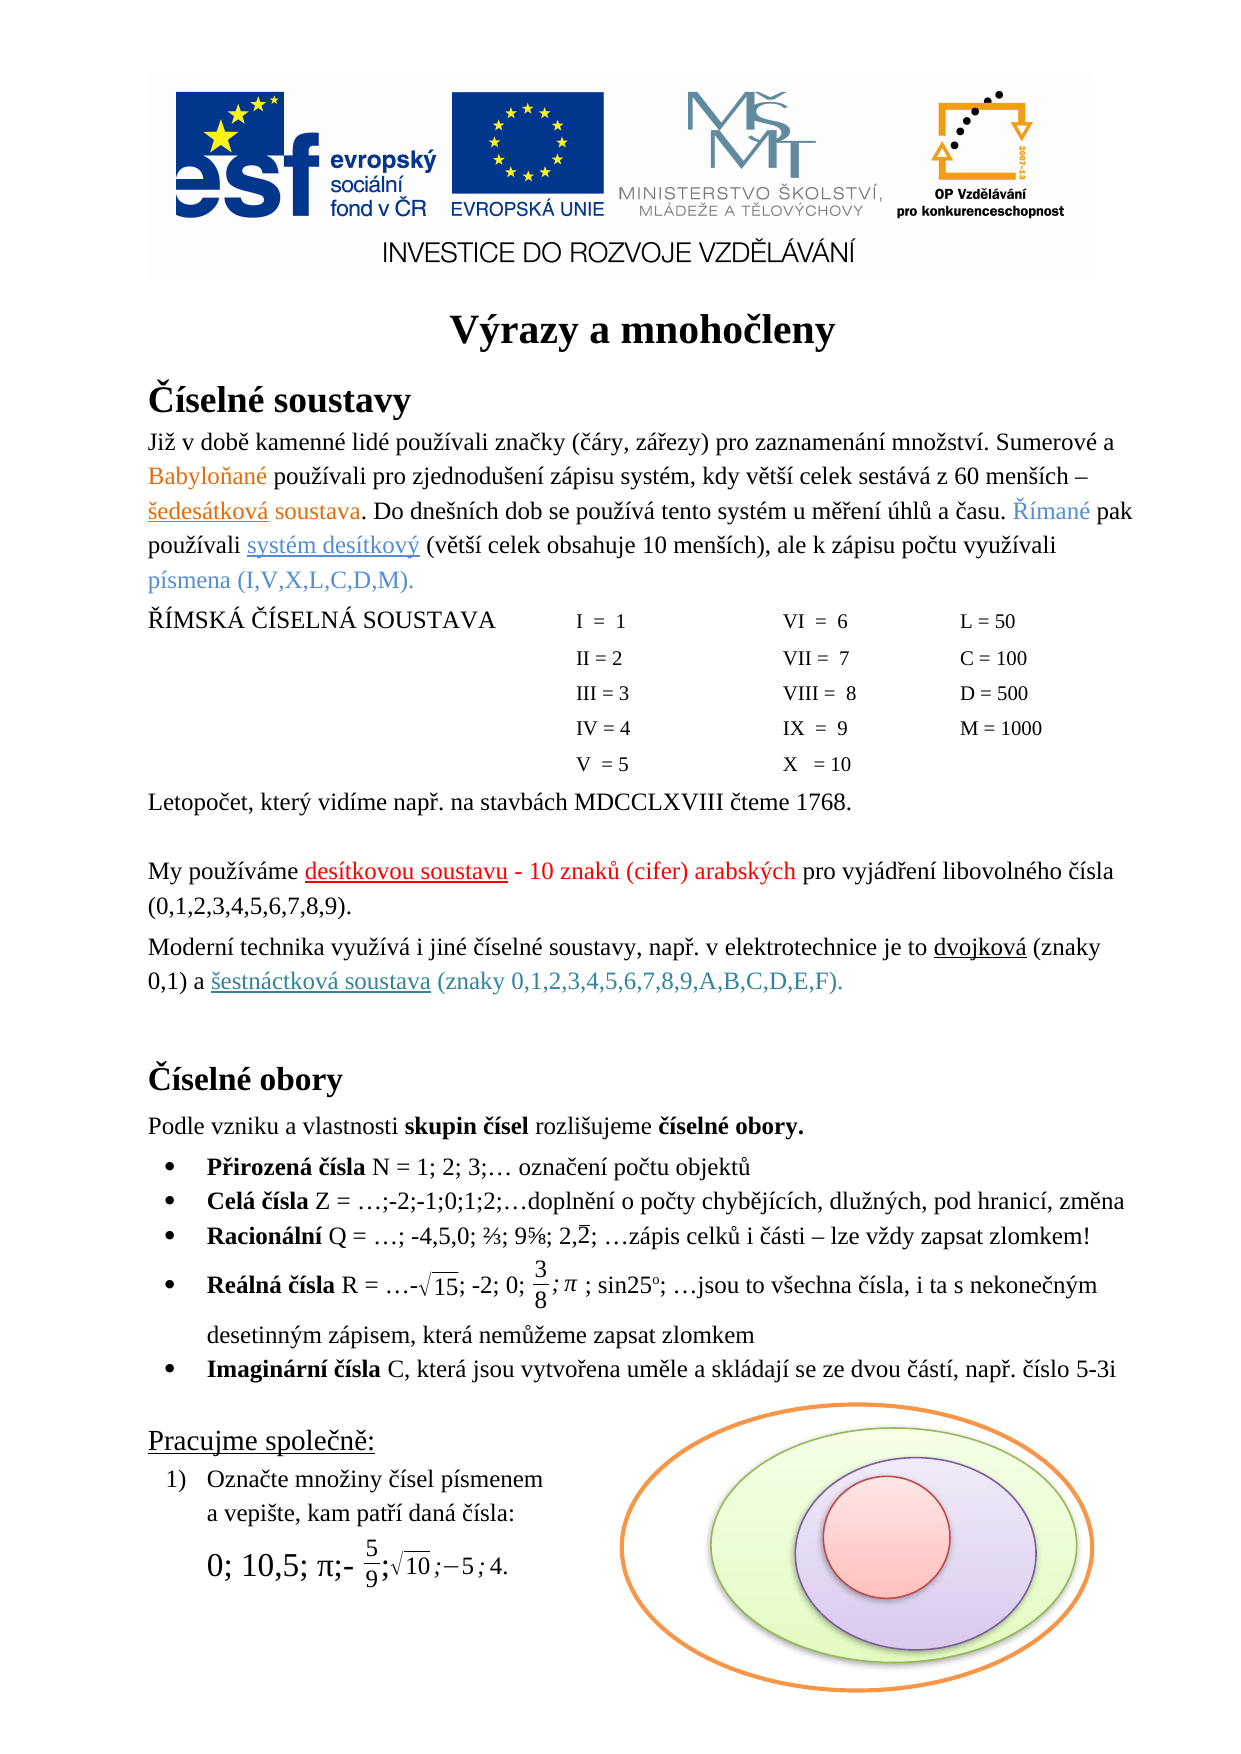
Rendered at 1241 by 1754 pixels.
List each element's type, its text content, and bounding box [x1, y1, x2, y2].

text Přirozená čísla N = 1; 2; 3;… označení počtu objektů [165, 1152, 1137, 1181]
text III = 3 VIII = 8 D = 500 [148, 681, 1137, 705]
list Označte množiny čísel písmenem a vepište, kam patří daná čísla: 0; 10,5; π;- ; [165, 1464, 661, 1593]
picture [147, 73, 1093, 280]
text My používáme desítkovou soustavu - 10 znaků (cifer) arabských pro vyjádření libovolného čísla (0,1,2,3,4,5,6,7,8,9). [148, 856, 1137, 920]
list Pracujme společně: [148, 1423, 732, 1457]
text Moderní technika využívá i jiné číselné soustavy, např. v elektrotechnice je to dvojková (znaky 0,1) a šestnáctková soustava (znaky 0,1,2,3,4,5,6,7,8,9,A,B,C,D,E,F). [148, 932, 1137, 995]
text Racionální Q = …; -4,5,0; ⅔; 9⅝; 2,; …zápis celků i části – lze vždy zapsat zlomkem! [165, 1221, 1137, 1250]
text Výrazy a mnohočleny [148, 305, 1137, 353]
text Číselné obory [148, 1059, 1137, 1097]
text IV = 4 IX = 9 M = 1000 [148, 716, 1137, 740]
list Pracujme společně: [982, 1423, 1137, 1457]
text Podle vzniku a vlastnosti skupin čísel rozlišujeme číselné obory. [148, 1111, 1137, 1140]
text Imaginární čísla C, která jsou vytvořena uměle a skládají se ze dvou částí, např. číslo 5-3i [165, 1354, 1137, 1383]
list Označte množiny čísel písmenem a vepište, kam patří daná čísla: 0; 10,5; π;- ; [1053, 1464, 1137, 1593]
text V = 5 X = 10 [148, 751, 1137, 776]
text ŘÍMSKÁ ČÍSELNÁ SOUSTAVA I = 1 VI = 6 L = 50 [148, 605, 1137, 634]
text II = 2 VII = 7 C = 100 [148, 646, 1137, 670]
text Letopočet, který vidíme např. na stavbách MDCCLXVIII čteme 1768. [148, 787, 1137, 815]
text Číselné soustavy Již v době kamenné lidé používali značky (čáry, zářezy) pro zaznamenání množství. Sumerové a Babyloňané používali pro zjednodušení zápisu systém, kdy větší celek sestává z 60 menších – šedesátková soustava. Do dnešních dob se používá tento systém u měření úhlů a času. Římané pak používali systém desítkový (větší celek obsahuje 10 menších), ale k zápisu počtu využívali písmena (I,V,X,L,C,D,M). [148, 378, 1137, 593]
text Reálná čísla R = …-; -2; 0; ; sin25o; …jsou to všechna čísla, i ta s nekonečným desetinným zápisem, která nemůžeme zapsat zlomkem [165, 1255, 1137, 1349]
text Celá čísla Z = …;-2;-1;0;1;2;…doplnění o počty chybějících, dlužných, pod hranicí, změna [165, 1186, 1137, 1215]
